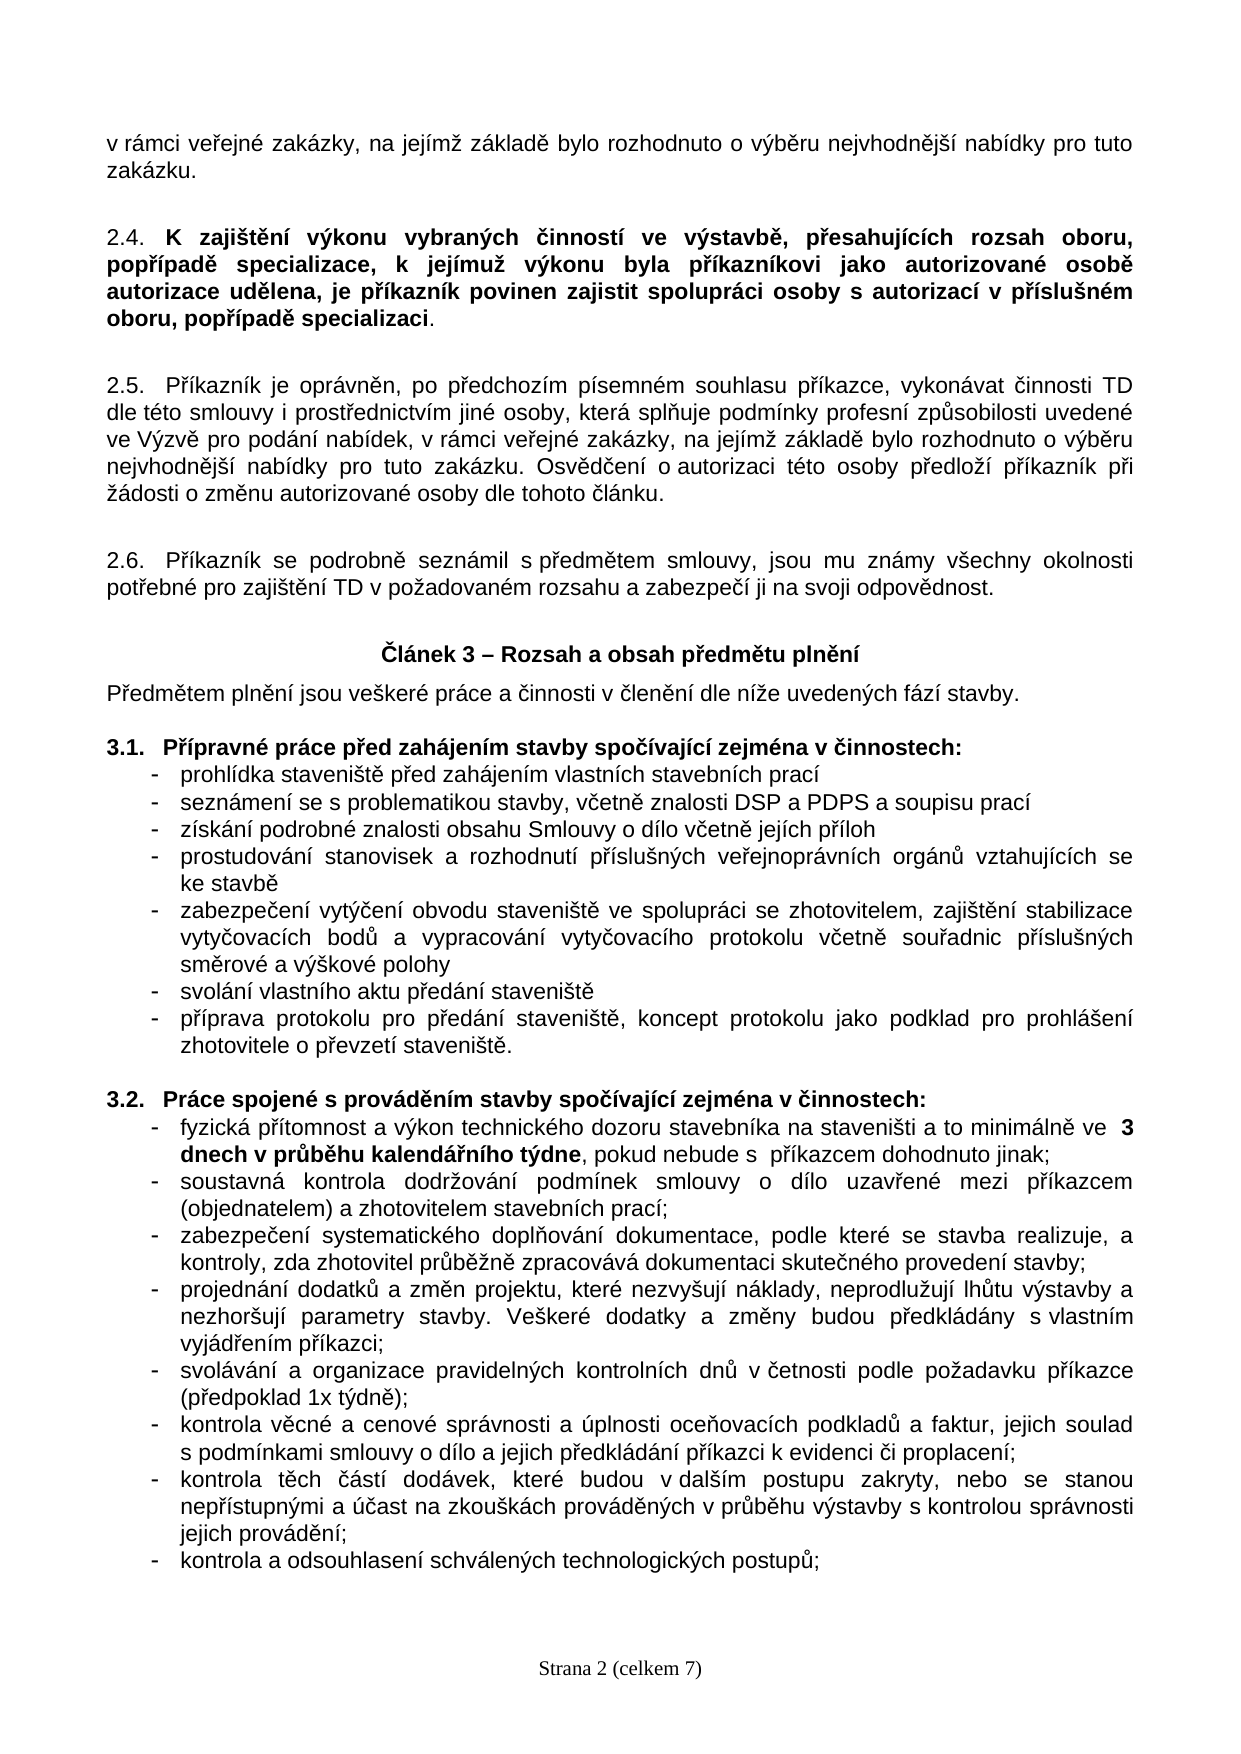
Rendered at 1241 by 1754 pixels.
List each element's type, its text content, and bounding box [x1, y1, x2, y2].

list kontrola a odsouhlasení schválených technologických postupů; [151, 1547, 1134, 1574]
list soustavná kontrola dodržování podmínek smlouvy o dílo uzavřené mezi příkazcem (objednatelem) a zhotovitelem stavebních prací; [151, 1167, 1134, 1222]
list kontrola věcné a cenové správnosti a úplnosti oceňovacích podkladů a faktur, jejich soulad s podmínkami smlouvy o dílo a jejich předkládání příkazci k evidenci či proplacení; [151, 1411, 1134, 1465]
list fyzická přítomnost a výkon technického dozoru stavebníka na staveništi a to minimálně ve 3 dnech v průběhu kalendářního týdne, pokud nebude s příkazcem dohodnuto jinak; [151, 1113, 1134, 1167]
list Práce spojené s prováděním stavby spočívající zejména v činnostech: [106, 1086, 1134, 1113]
list projednání dodatků a změn projektu, které nezvyšují náklady, neprodlužují lhůtu výstavby a nezhoršují parametry stavby. Veškeré dodatky a změny budou předkládány s vlastním vyjádřením příkazci; [151, 1276, 1134, 1357]
list Příkazník se podrobně seznámil s předmětem smlouvy, jsou mu známy všechny okolnosti potřebné pro zajištění TD v požadovaném rozsahu a zabezpečí ji na svoji odpovědnost. [106, 547, 1134, 601]
text Článek 3 – Rozsah a obsah předmětu plnění [106, 640, 1134, 667]
list zabezpečení vytýčení obvodu staveniště ve spolupráci se zhotovitelem, zajištění stabilizace vytyčovacích bodů a vypracování vytyčovacího protokolu včetně souřadnic příslušných směrové a výškové polohy [151, 897, 1134, 978]
list prohlídka staveniště před zahájením vlastních stavebních prací [151, 761, 1134, 788]
list zabezpečení systematického doplňování dokumentace, podle které se stavba realizuje, a kontroly, zda zhotovitel průběžně zpracovává dokumentaci skutečného provedení stavby; [151, 1222, 1134, 1276]
list prostudování stanovisek a rozhodnutí příslušných veřejnoprávních orgánů vztahujících se ke stavbě [151, 842, 1134, 897]
list K zajištění výkonu vybraných činností ve výstavbě, přesahujících rozsah oboru, popřípadě specializace, k jejímuž výkonu byla příkazníkovi jako autorizované osobě autorizace udělena, je příkazník povinen zajistit spolupráci osoby s autorizací v příslušném oboru, popřípadě specializaci. [106, 224, 1134, 332]
text Předmětem plnění jsou veškeré práce a činnosti v členění dle níže uvedených fází stavby. [106, 680, 1134, 707]
list svolání vlastního aktu předání staveniště [151, 978, 1134, 1005]
list příprava protokolu pro předání staveniště, koncept protokolu jako podklad pro prohlášení zhotovitele o převzetí staveniště. [151, 1005, 1134, 1059]
list získání podrobné znalosti obsahu Smlouvy o dílo včetně jejích příloh [151, 815, 1134, 842]
list Přípravné práce před zahájením stavby spočívající zejména v činnostech: [106, 734, 1134, 761]
list svolávání a organizace pravidelných kontrolních dnů v četnosti podle požadavku příkazce (předpoklad 1x týdně); [151, 1357, 1134, 1411]
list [106, 130, 1134, 184]
list Příkazník je oprávněn, po předchozím písemném souhlasu příkazce, vykonávat činnosti TD dle této smlouvy i prostřednictvím jiné osoby, která splňuje podmínky profesní způsobilosti uvedené ve Výzvě pro podání nabídek, v rámci veřejné zakázky, na jejímž základě bylo rozhodnuto o výběru nejvhodnější nabídky pro tuto zakázku. Osvědčení o autorizaci této osoby předloží příkazník při žádosti o změnu autorizované osoby dle tohoto článku. [106, 372, 1134, 507]
list kontrola těch částí dodávek, které budou v dalším postupu zakryty, nebo se stanou nepřístupnými a účast na zkouškách prováděných v průběhu výstavby s kontrolou správnosti jejich provádění; [151, 1465, 1134, 1547]
list seznámení se s problematikou stavby, včetně znalosti DSP a PDPS a soupisu prací [151, 788, 1134, 815]
